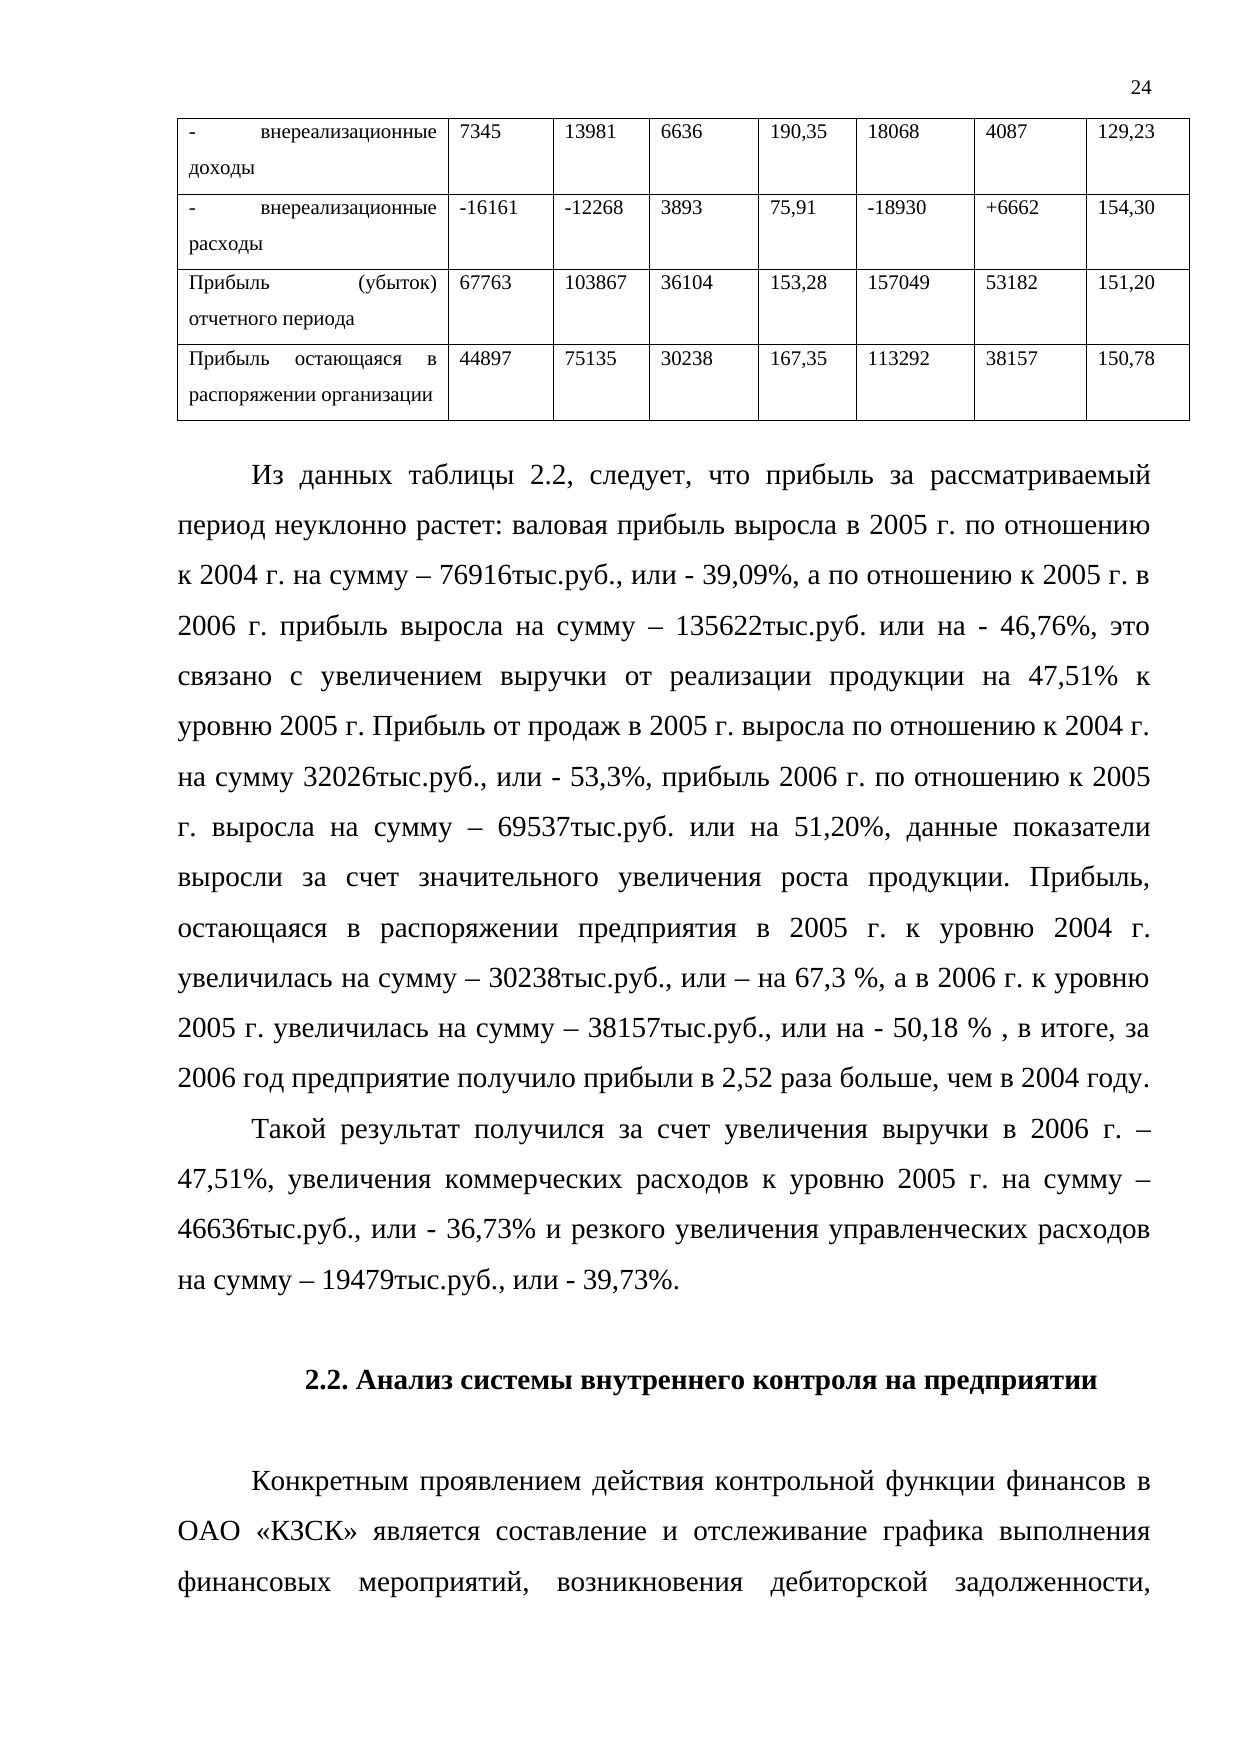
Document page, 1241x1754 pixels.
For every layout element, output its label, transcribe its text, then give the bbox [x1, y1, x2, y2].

table_cell 190,35 [759, 119, 856, 193]
table_cell 7345 [449, 119, 553, 193]
table_cell 75135 [554, 345, 649, 420]
table_cell 153,28 [759, 270, 856, 344]
table_cell -18930 [857, 195, 974, 269]
table_cell Прибыль остающаяся в распоряжении организации [178, 345, 448, 420]
table_cell 67763 [449, 270, 553, 344]
table_cell - внереализационные расходы [178, 195, 448, 269]
table_cell 129,23 [1087, 119, 1189, 193]
text 2.2. Анализ системы внутреннего контроля на предприятии [177, 1362, 1152, 1396]
table_cell 157049 [857, 270, 974, 344]
table_cell 53182 [975, 270, 1086, 344]
table_cell 44897 [449, 345, 553, 420]
table_cell 3893 [650, 195, 758, 269]
table_cell 167,35 [759, 345, 856, 420]
table_cell 151,20 [1087, 270, 1189, 344]
table_cell 75,91 [759, 195, 856, 269]
table_cell 4087 [975, 119, 1086, 193]
table_cell 150,78 [1087, 345, 1189, 420]
table_cell 38157 [975, 345, 1086, 420]
table_cell +6662 [975, 195, 1086, 269]
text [177, 1463, 1152, 1597]
table_cell 113292 [857, 345, 974, 420]
table_cell 13981 [554, 119, 649, 193]
table_cell 154,30 [1087, 195, 1189, 269]
table_cell -12268 [554, 195, 649, 269]
table_cell Прибыль (убыток) отчетного периода [178, 270, 448, 344]
table_cell 36104 [650, 270, 758, 344]
table_cell - внереализационные доходы [178, 119, 448, 193]
text Такой результат получился за счет увеличения выручки в . – 47,51%, увеличения коммерческих расходов к уровню . на сумму – 46636тыс.руб., или - 36,73% и резкого увеличения управленческих расходов на сумму – 19479тыс.руб., или - 39,73%. [177, 1111, 1152, 1295]
table_cell 6636 [650, 119, 758, 193]
table_cell 30238 [650, 345, 758, 420]
table_cell 18068 [857, 119, 974, 193]
table_cell 103867 [554, 270, 649, 344]
text Из данных таблицы 2.2, следует, что прибыль за рассматриваемый период неуклонно растет: валовая прибыль выросла в . по отношению к . на сумму – 76916тыс.руб., или - 39,09%, а по отношению к . в . прибыль выросла на сумму – 135622тыс.руб. или на - 46,76%, это связано с увеличением выручки от реализации продукции на 47,51% к уровню . Прибыль от продаж в . выросла по отношению к . на сумму 32026тыс.руб., или - 53,3%, прибыль . по отношению к . выросла на сумму – 69537тыс.руб. или на 51,20%, данные показатели выросли за счет значительного увеличения роста продукции. Прибыль, остающаяся в распоряжении предприятия в . к уровню . увеличилась на сумму – 30238тыс.руб., или – на 67,3 %, а в . к уровню . увеличилась на сумму – 38157тыс.руб., или на - 50,18 % , в итоге, за 2006 год предприятие получило прибыли в 2,52 раза больше, чем в 2004 году. [177, 457, 1152, 1094]
table_cell -16161 [449, 195, 553, 269]
